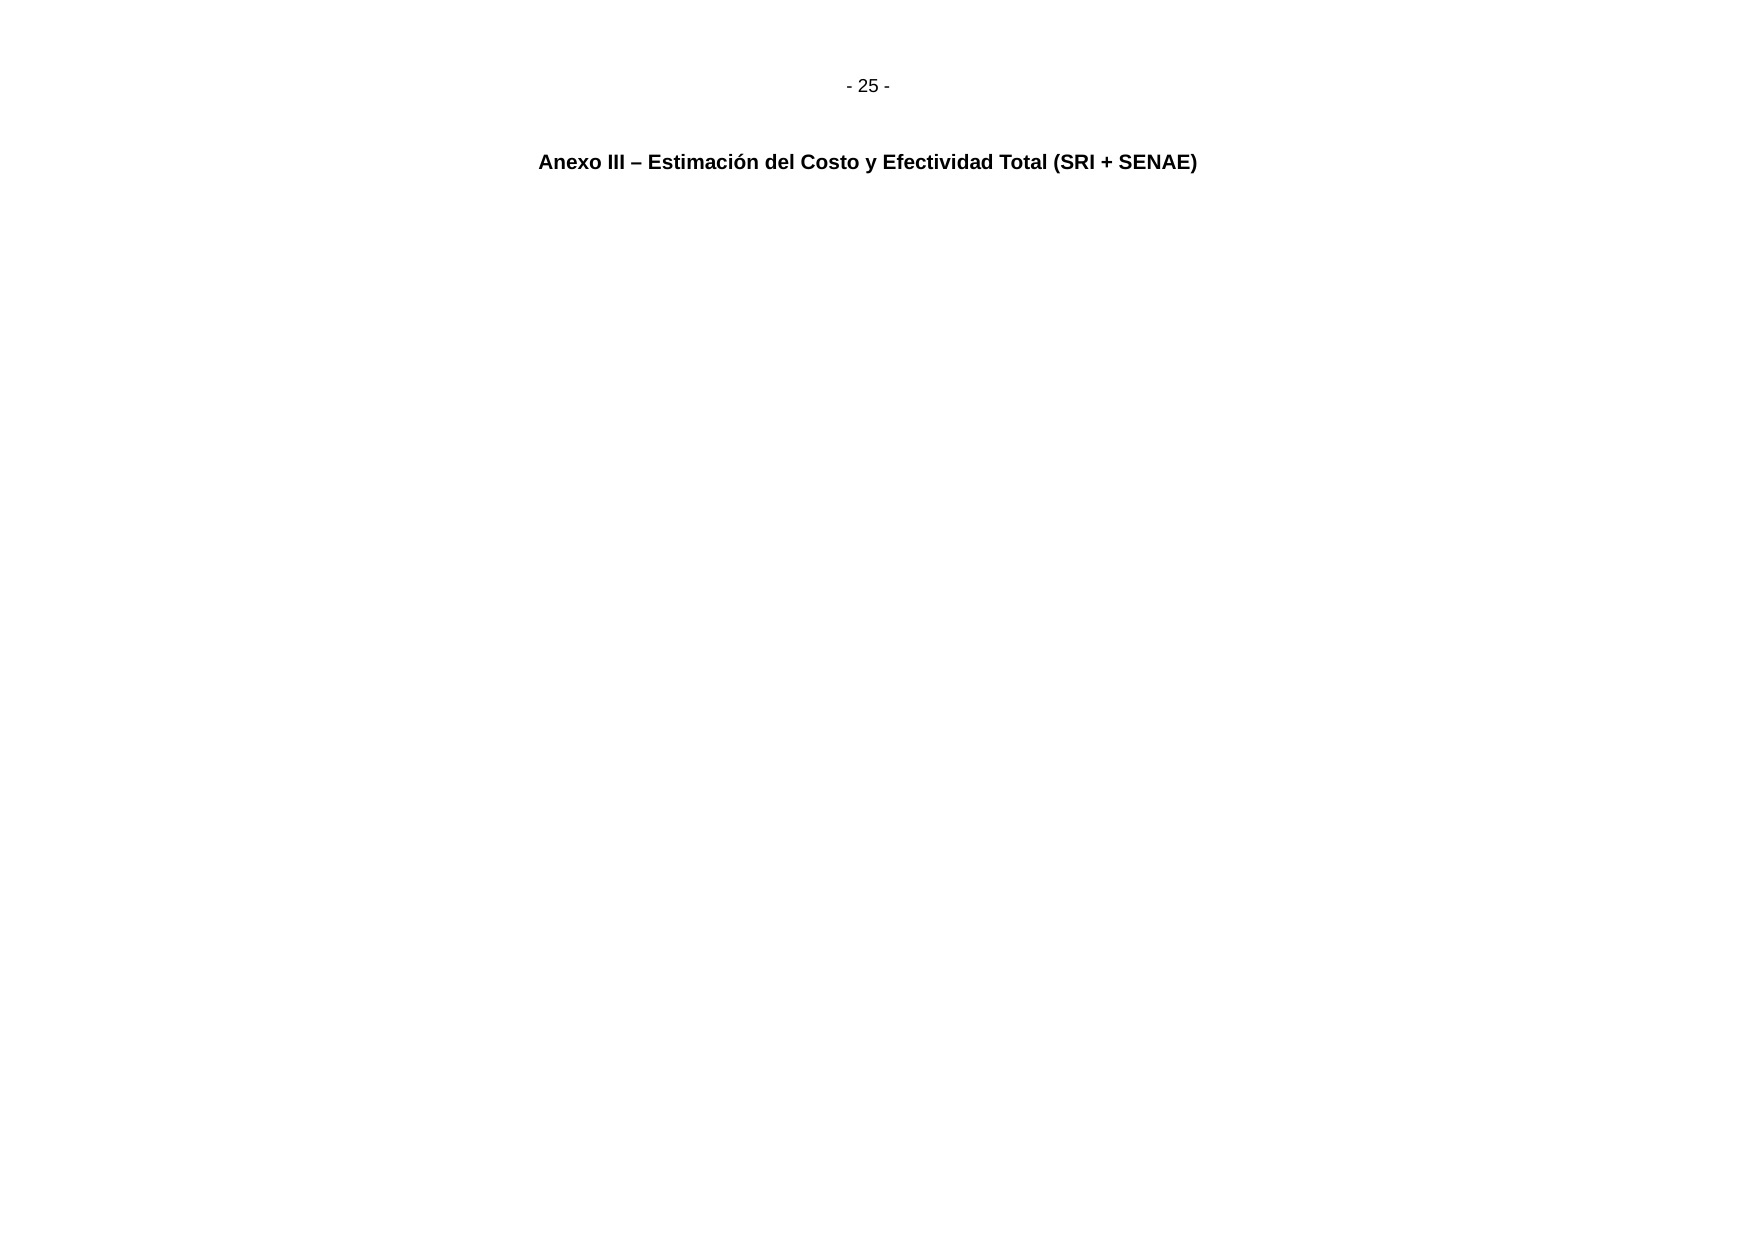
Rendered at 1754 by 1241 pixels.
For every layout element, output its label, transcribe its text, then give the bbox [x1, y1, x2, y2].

subtitle Anexo III – Estimación del Costo y Efectividad Total (SRI + SENAE) [103, 150, 1632, 174]
